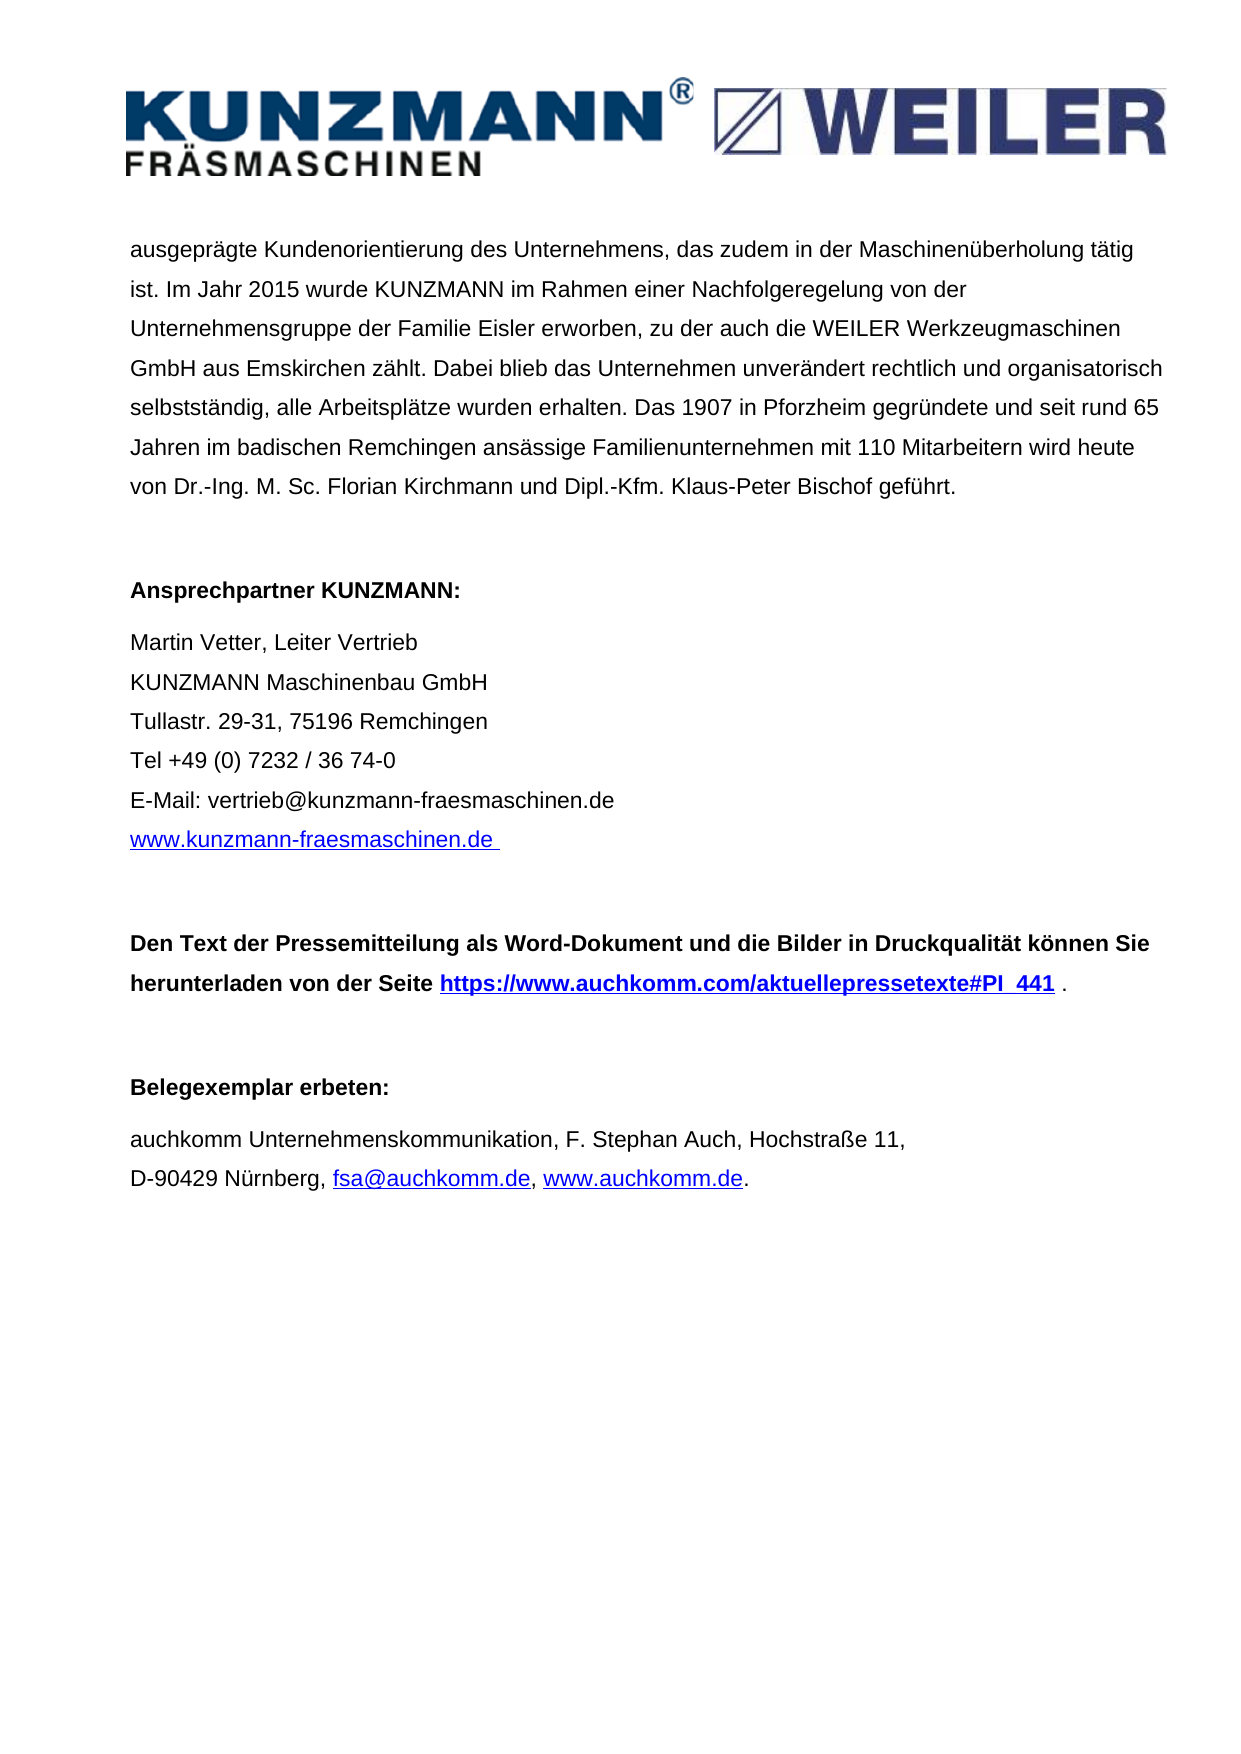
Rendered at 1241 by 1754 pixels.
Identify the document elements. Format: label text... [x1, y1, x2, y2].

picture [714, 88, 1167, 155]
text Belegexemplar erbeten: [130, 1074, 1167, 1100]
text Den Text der Pressemitteilung als Word-Dokument und die Bilder in Druckqualität können Sie herunterladen von der Seite https://www.auchkomm.com/aktuellepressetexte#PI_441 . [130, 930, 1167, 996]
text Martin Vetter, Leiter Vertrieb KUNZMANN Maschinenbau GmbH Tullastr. 29-31, 75196 Remchingen Tel +49 (0) 7232 / 36 74-0 E-Mail: vertrieb@kunzmann-fraesmaschinen.de www.kunzmann-fraesmaschinen.de [130, 629, 1167, 853]
text auchkomm Unternehmenskommunikation, F. Stephan Auch, Hochstraße 11, D-90429 Nürnberg, fsa@auchkomm.de, www.auchkomm.de. [130, 1126, 1167, 1192]
text Ansprechpartner KUNZMANN: [130, 577, 1167, 603]
picture [124, 77, 694, 175]
